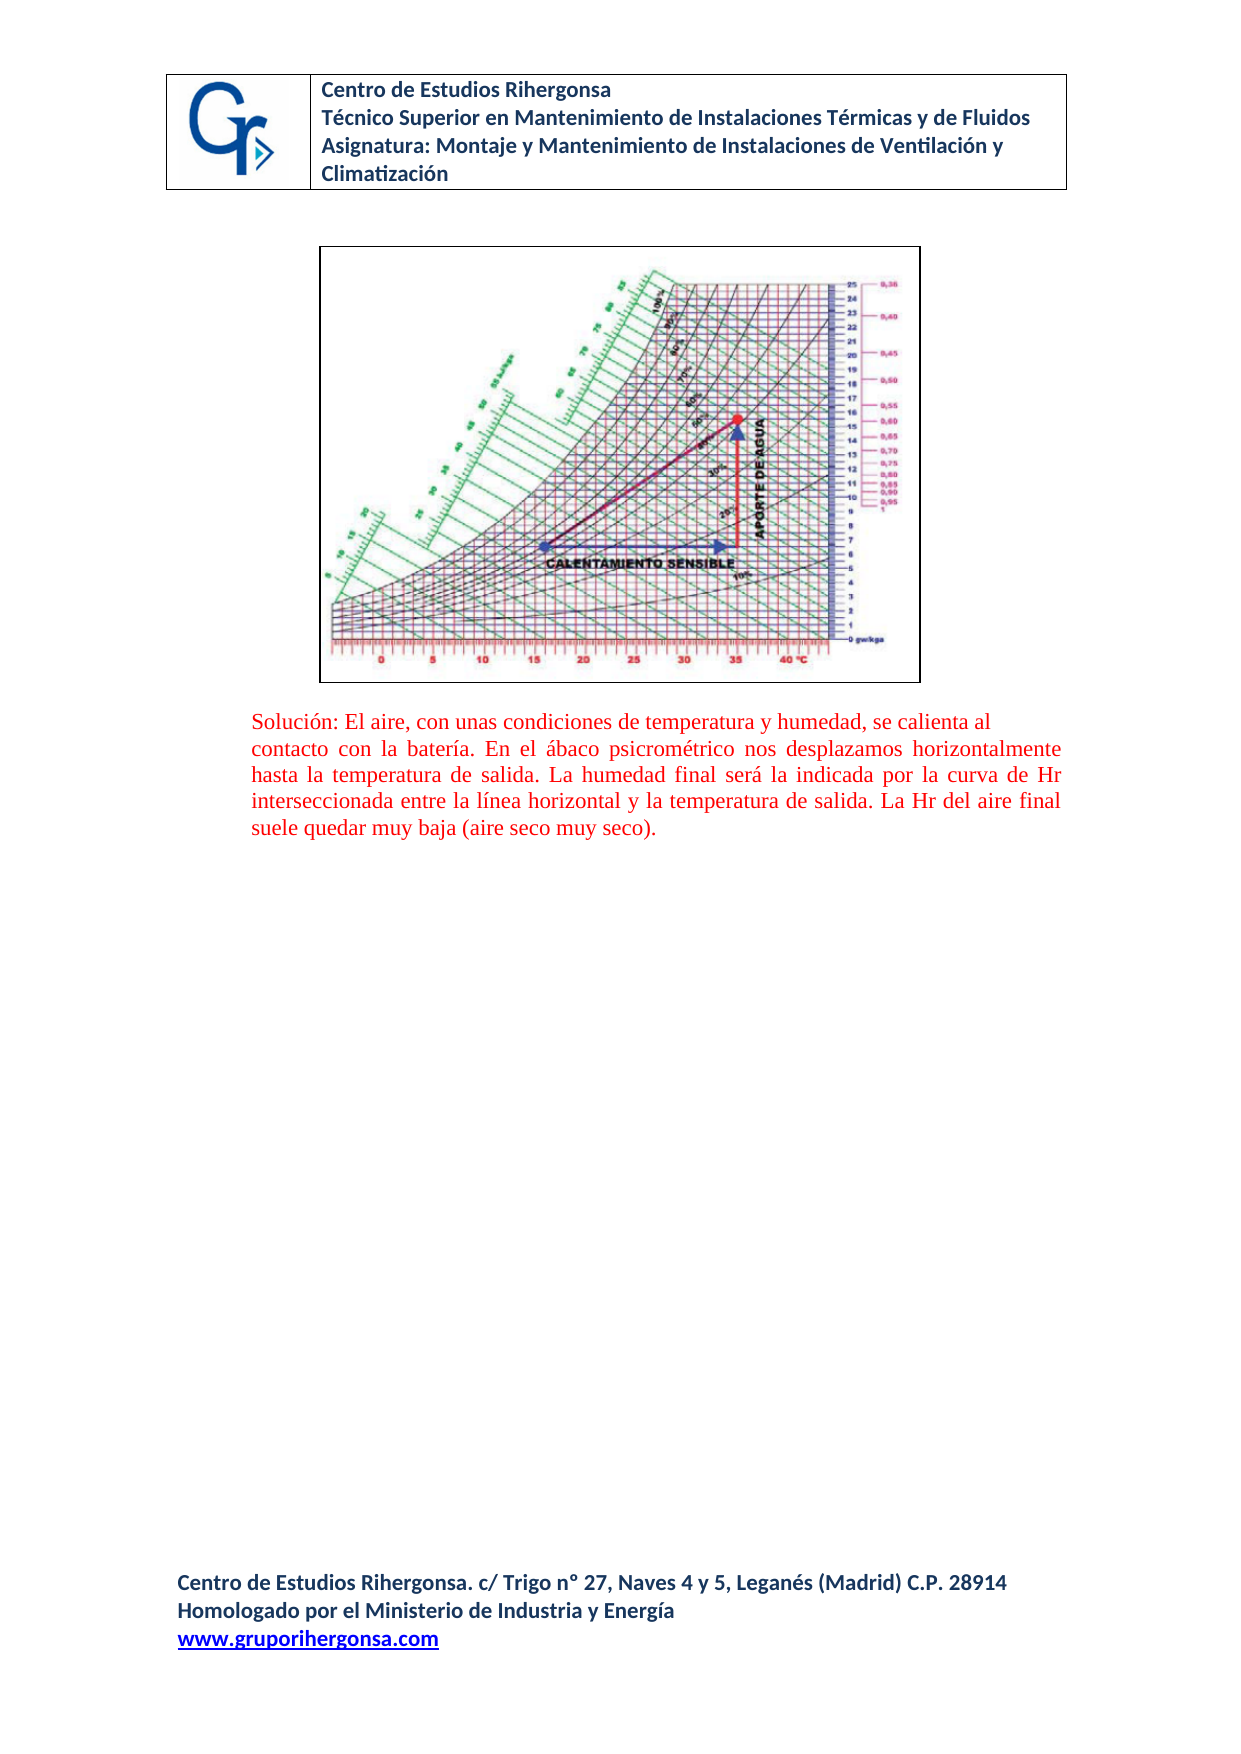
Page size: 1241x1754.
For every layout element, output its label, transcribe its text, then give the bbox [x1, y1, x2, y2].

text Solución: El aire, con unas condiciones de temperatura y humedad, se calienta al [251, 708, 1063, 734]
picture [179, 77, 289, 187]
picture [321, 247, 919, 682]
text contacto con la batería. En el ábaco psicrométrico nos desplazamos horizontalmente hasta la temperatura de salida. La humedad final será la indicada por la curva de Hr interseccionada entre la línea horizontal y la temperatura de salida. La Hr del aire final suele quedar muy baja (aire seco muy seco). [251, 734, 1063, 840]
